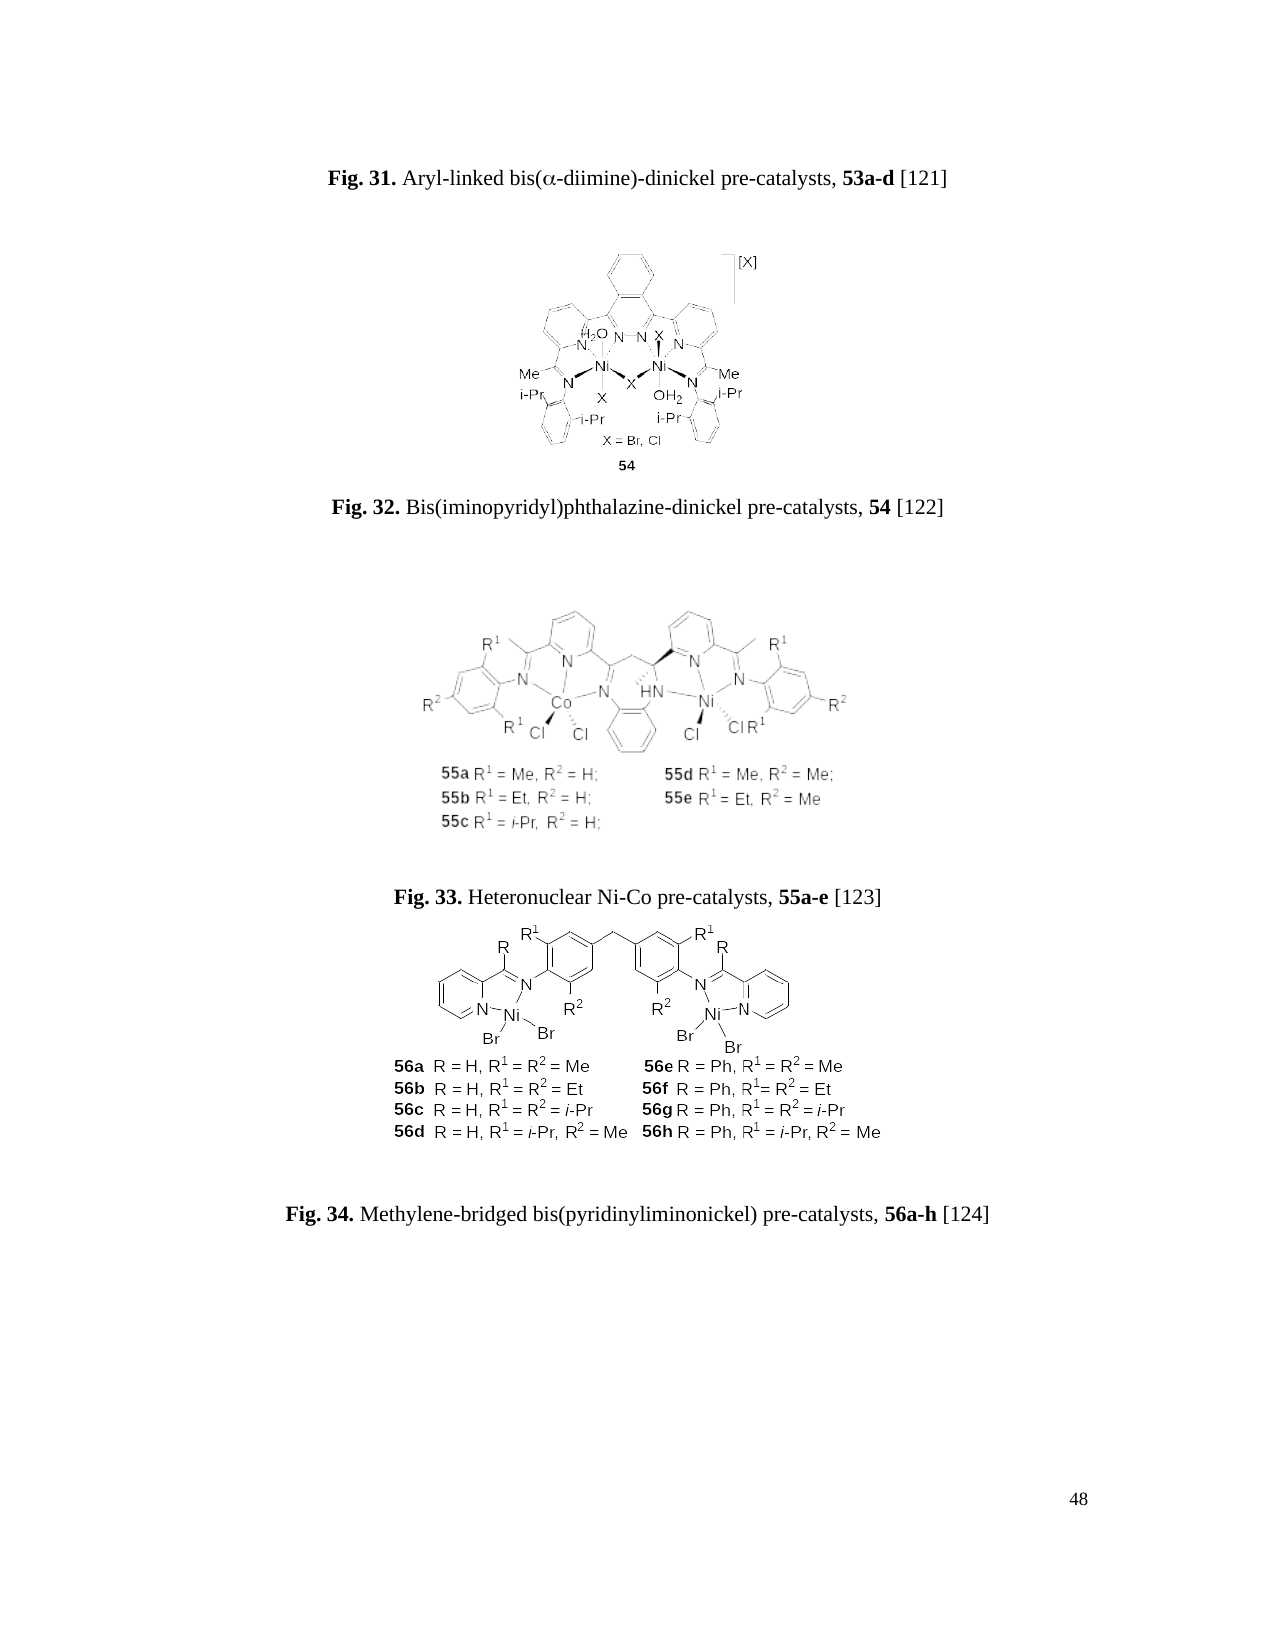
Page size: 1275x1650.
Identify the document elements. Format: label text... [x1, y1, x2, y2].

text Fig. 33. Heteronuclear Ni-Co pre-catalysts, 55a-e [123] [187, 880, 1088, 913]
text Fig. 32. Bis(iminopyridyl)phthalazine-dinickel pre-catalysts, 54 [122] [187, 491, 1088, 523]
text Fig. 34. Methylene-bridged bis(pyridinyliminonickel) pre-catalysts, 56a-h [124] [187, 1197, 1088, 1230]
text Fig. 31. Aryl-linked bis(-diimine)-dinickel pre-catalysts, 53a-d [121] [187, 161, 1088, 193]
